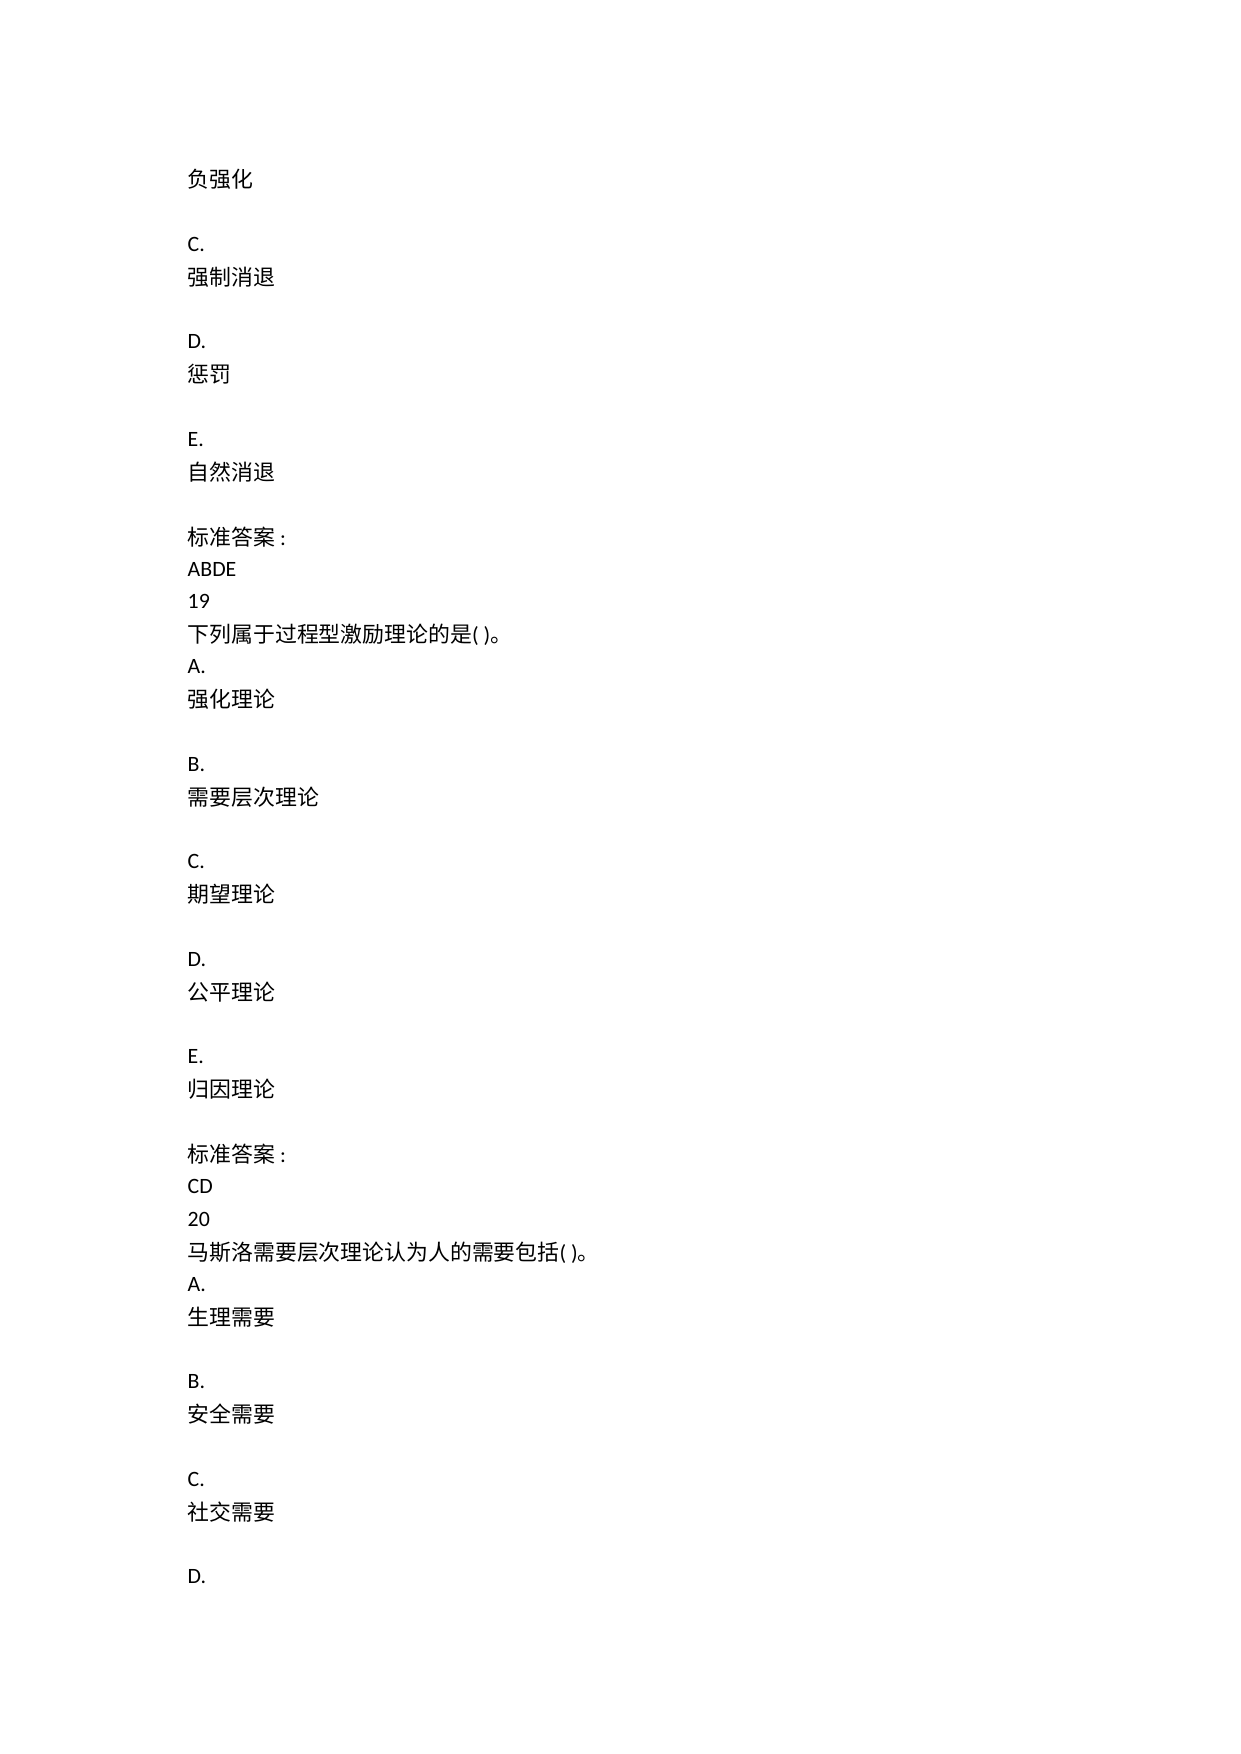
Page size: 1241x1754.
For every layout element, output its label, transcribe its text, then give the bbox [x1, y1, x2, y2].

text 期望理论 [187, 877, 1053, 909]
text 标准答案 : [187, 1137, 1053, 1169]
text ABDE [187, 552, 1053, 584]
text 需要层次理论 [187, 779, 1053, 812]
text 生理需要 [187, 1299, 1053, 1332]
text 归因理论 [187, 1072, 1053, 1104]
text B. [187, 1364, 1053, 1397]
text E. [187, 1039, 1053, 1072]
text D. [187, 1559, 1053, 1592]
text E. [187, 422, 1053, 454]
text C. [187, 844, 1053, 877]
text 自然消退 [187, 454, 1053, 487]
text 社交需要 [187, 1494, 1053, 1527]
text CD [187, 1169, 1053, 1202]
text D. [187, 324, 1053, 357]
text 下列属于过程型激励理论的是( )。 [187, 617, 1053, 649]
text 标准答案 : [187, 519, 1053, 552]
text 强化理论 [187, 682, 1053, 714]
text 公平理论 [187, 974, 1053, 1007]
text B. [187, 747, 1053, 779]
text C. [187, 1462, 1053, 1494]
text A. [187, 1267, 1053, 1299]
text 马斯洛需要层次理论认为人的需要包括( )。 [187, 1234, 1053, 1267]
text C. [187, 227, 1053, 259]
text 负强化 [187, 162, 1053, 194]
text D. [187, 942, 1053, 974]
text 惩罚 [187, 357, 1053, 389]
text 19 [187, 584, 1053, 617]
text 强制消退 [187, 259, 1053, 292]
text A. [187, 649, 1053, 682]
text 20 [187, 1202, 1053, 1234]
text 安全需要 [187, 1397, 1053, 1429]
